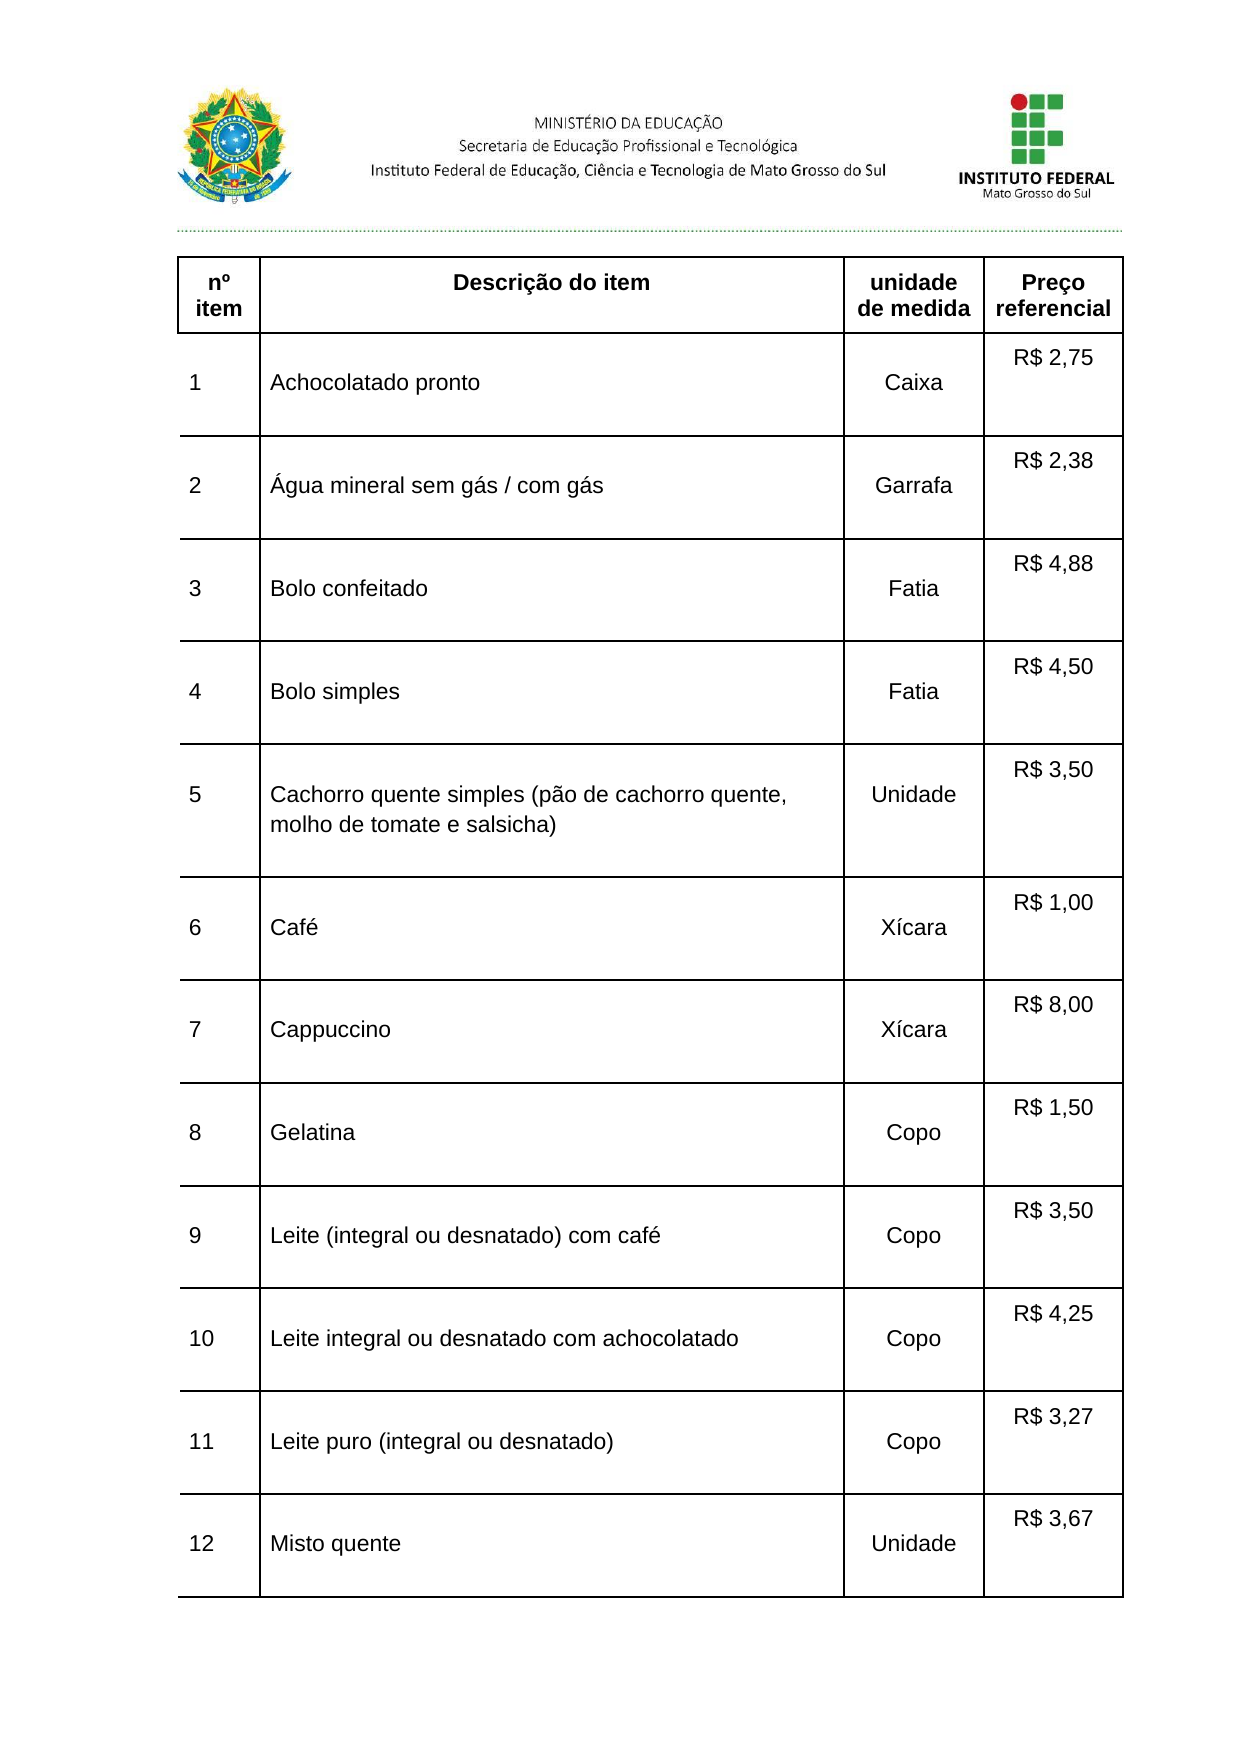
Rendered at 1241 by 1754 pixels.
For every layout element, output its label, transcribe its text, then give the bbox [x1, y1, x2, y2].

table_cell Gelatina [261, 1084, 843, 1184]
table_cell 3 [178, 538, 259, 640]
table_cell R$ 3,67 [985, 1495, 1122, 1596]
table_cell Bolo simples [261, 642, 843, 743]
table_cell Copo [845, 1392, 983, 1493]
table_cell Bolo confeitado [261, 540, 843, 640]
table_cell R$ 8,00 [985, 981, 1122, 1082]
table_cell 11 [178, 1390, 259, 1493]
table_cell Garrafa [845, 437, 983, 537]
table_cell Achocolatado pronto [261, 334, 843, 434]
picture [177, 73, 1122, 232]
table_cell Descrição do item [261, 258, 843, 332]
table_cell unidade de medida [845, 258, 983, 332]
table_cell 9 [178, 1185, 259, 1287]
table_cell Cachorro quente simples (pão de cachorro quente, molho de tomate e salsicha) [261, 745, 843, 876]
table_cell 12 [178, 1493, 259, 1596]
table_cell R$ 3,50 [985, 745, 1122, 876]
table_cell R$ 4,25 [985, 1289, 1122, 1390]
table_cell 10 [178, 1287, 259, 1390]
table_cell Fatia [845, 540, 983, 640]
table_cell Xícara [845, 878, 983, 979]
table_cell Unidade [845, 1495, 983, 1596]
table_cell R$ 1,50 [985, 1084, 1122, 1184]
table_cell 2 [178, 435, 259, 537]
table_cell Cappuccino [261, 981, 843, 1082]
table_cell Caixa [845, 334, 983, 434]
table_cell Preço referencial [985, 258, 1122, 332]
table_cell R$ 1,00 [985, 878, 1122, 979]
table_cell Copo [845, 1187, 983, 1287]
table_cell nº item [179, 258, 259, 332]
table_cell Misto quente [261, 1495, 843, 1596]
table_cell 7 [178, 979, 259, 1082]
table_cell Leite puro (integral ou desnatado) [261, 1392, 843, 1493]
table_cell 1 [178, 334, 259, 434]
table_cell 5 [178, 743, 259, 876]
table_cell R$ 3,27 [985, 1392, 1122, 1493]
table_cell R$ 3,50 [985, 1187, 1122, 1287]
table_cell Copo [845, 1084, 983, 1184]
table_cell R$ 4,50 [985, 642, 1122, 743]
table_cell 8 [178, 1082, 259, 1184]
table_cell Café [261, 878, 843, 979]
table_cell Fatia [845, 642, 983, 743]
table_cell R$ 4,88 [985, 540, 1122, 640]
table_cell Água mineral sem gás / com gás [261, 437, 843, 537]
table_cell R$ 2,38 [985, 437, 1122, 537]
table_cell Copo [845, 1289, 983, 1390]
table_cell 4 [178, 640, 259, 743]
table_cell Leite integral ou desnatado com achocolatado [261, 1289, 843, 1390]
table_cell Unidade [845, 745, 983, 876]
table_cell Leite (integral ou desnatado) com café [261, 1187, 843, 1287]
table_cell R$ 2,75 [985, 334, 1122, 434]
table_cell Xícara [845, 981, 983, 1082]
table_cell 6 [178, 876, 259, 979]
